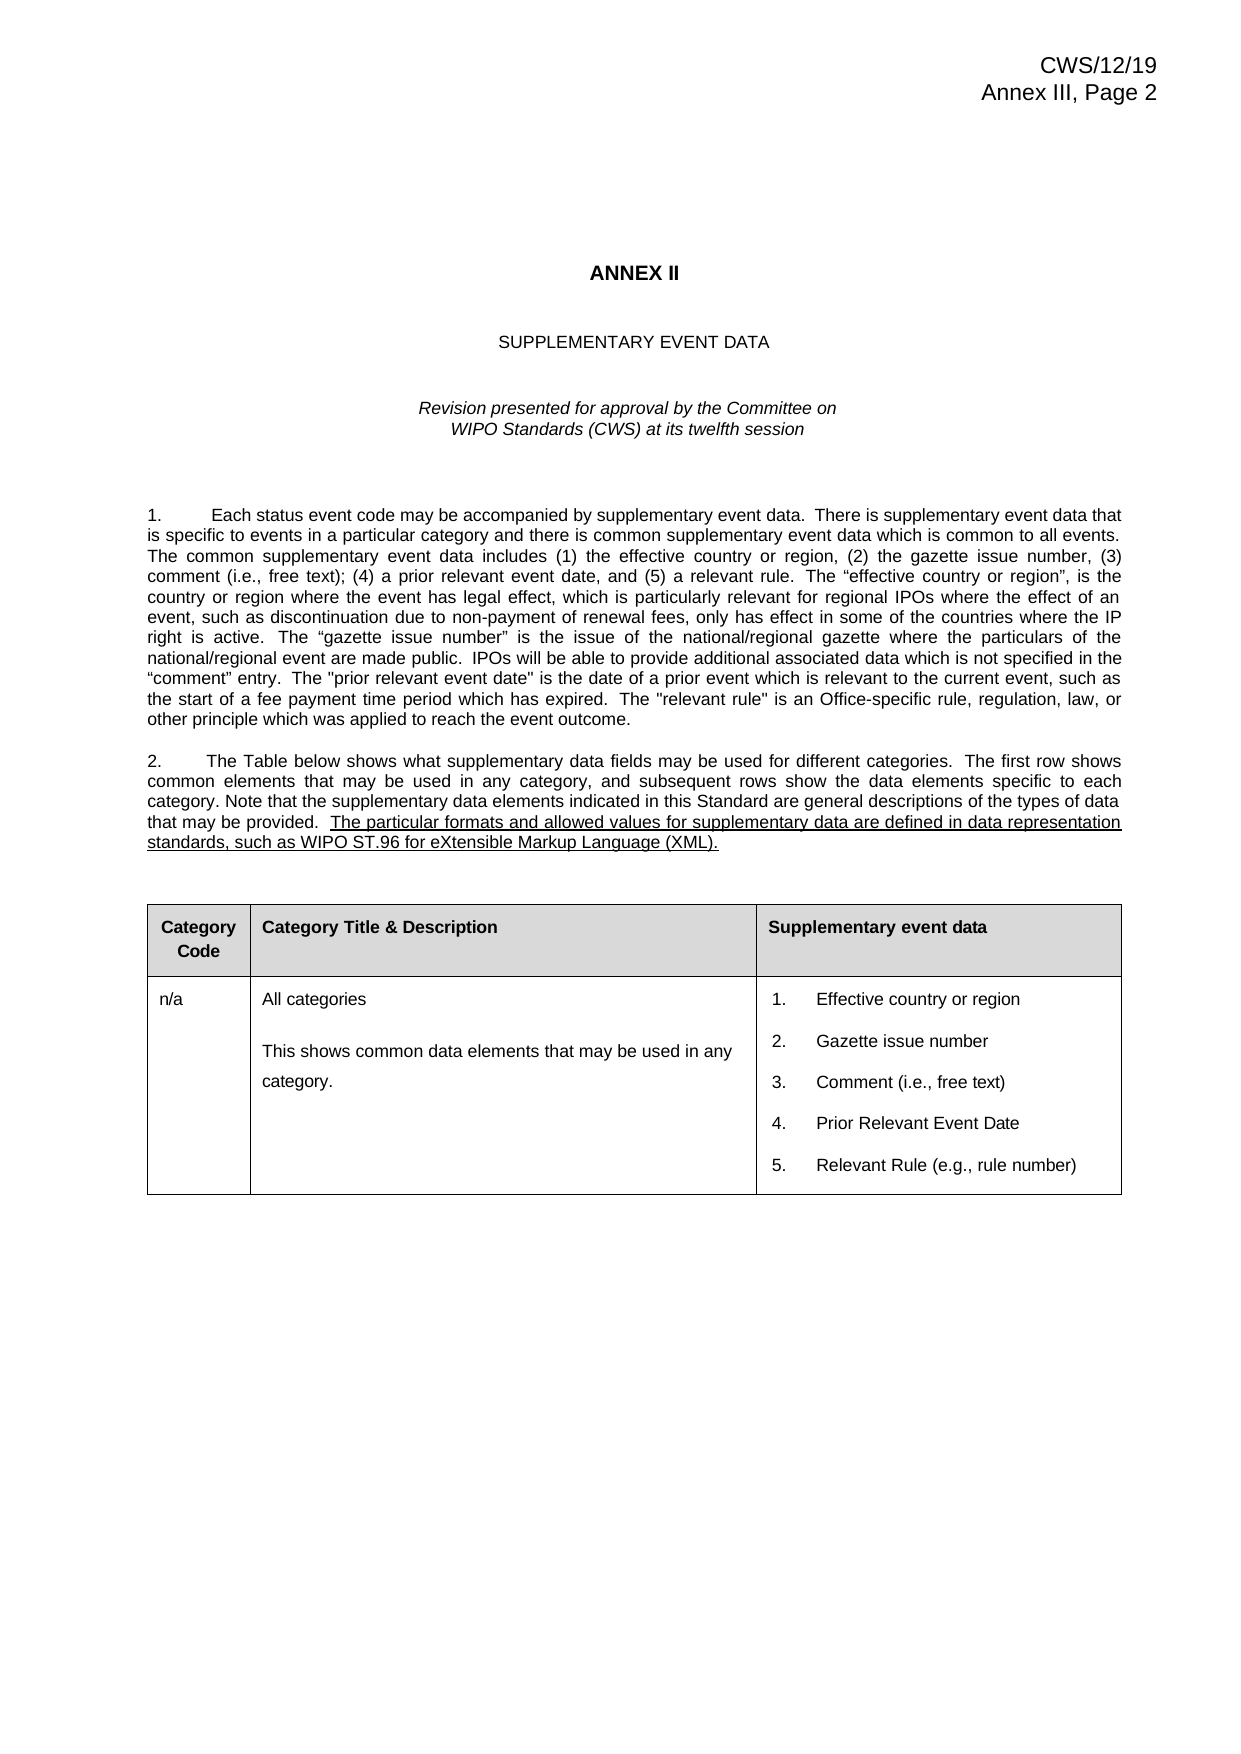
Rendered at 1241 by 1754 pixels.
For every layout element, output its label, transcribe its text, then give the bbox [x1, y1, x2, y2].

text Revision presented for approval by the Committee on WIPO Standards (CWS) at its twelfth session [405, 398, 850, 439]
table_header Category Code [148, 905, 250, 976]
subtitle ANNEX II [133, 261, 1136, 284]
table_header Supplementary event data [757, 905, 1121, 976]
text SUPPLEMENTARY EVENT DATA [133, 332, 1134, 353]
table_cell All categories This shows common data elements that may be used in any category. [251, 977, 756, 1194]
list Each status event code may be accompanied by supplementary event data. There is supplementary event data that is specific to events in a particular category and there is common supplementary event data which is common to all events. The common supplementary event data includes (1) the effective country or region, (2) the gazette issue number, (3) comment (i.e., free text); (4) a prior relevant event date, and (5) a relevant rule. The “effective country or region”, is the country or region where the event has legal effect, which is particularly relevant for regional IPOs where the effect of an event, such as discontinuation due to non-payment of renewal fees, only has effect in some of the countries where the IP right is active. The “gazette issue number” is the issue of the national/regional gazette where the particulars of the national/regional event are made public. IPOs will be able to provide additional associated data which is not specified in the “comment” entry. The "prior relevant event date" is the date of a prior event which is relevant to the current event, such as the start of a fee payment time period which has expired. The "relevant rule" is an Office-specific rule, regulation, law, or other principle which was applied to reach the event outcome. [147, 505, 1122, 729]
list The Table below shows what supplementary data fields may be used for different categories. The first row shows common elements that may be used in any category, and subsequent rows show the data elements specific to each category. Note that the supplementary data elements indicated in this Standard are general descriptions of the types of data that may be provided. The particular formats and allowed values for supplementary data are defined in data representation standards, such as WIPO ST.96 for eXtensible Markup Language (XML). [147, 750, 1122, 852]
table_cell n/a [148, 977, 250, 1194]
table_header Category Title & Description [251, 905, 756, 976]
table_cell Effective country or region Gazette issue number Comment (i.e., free text) Prior Relevant Event Date Relevant Rule (e.g., rule number) [757, 977, 1121, 1194]
